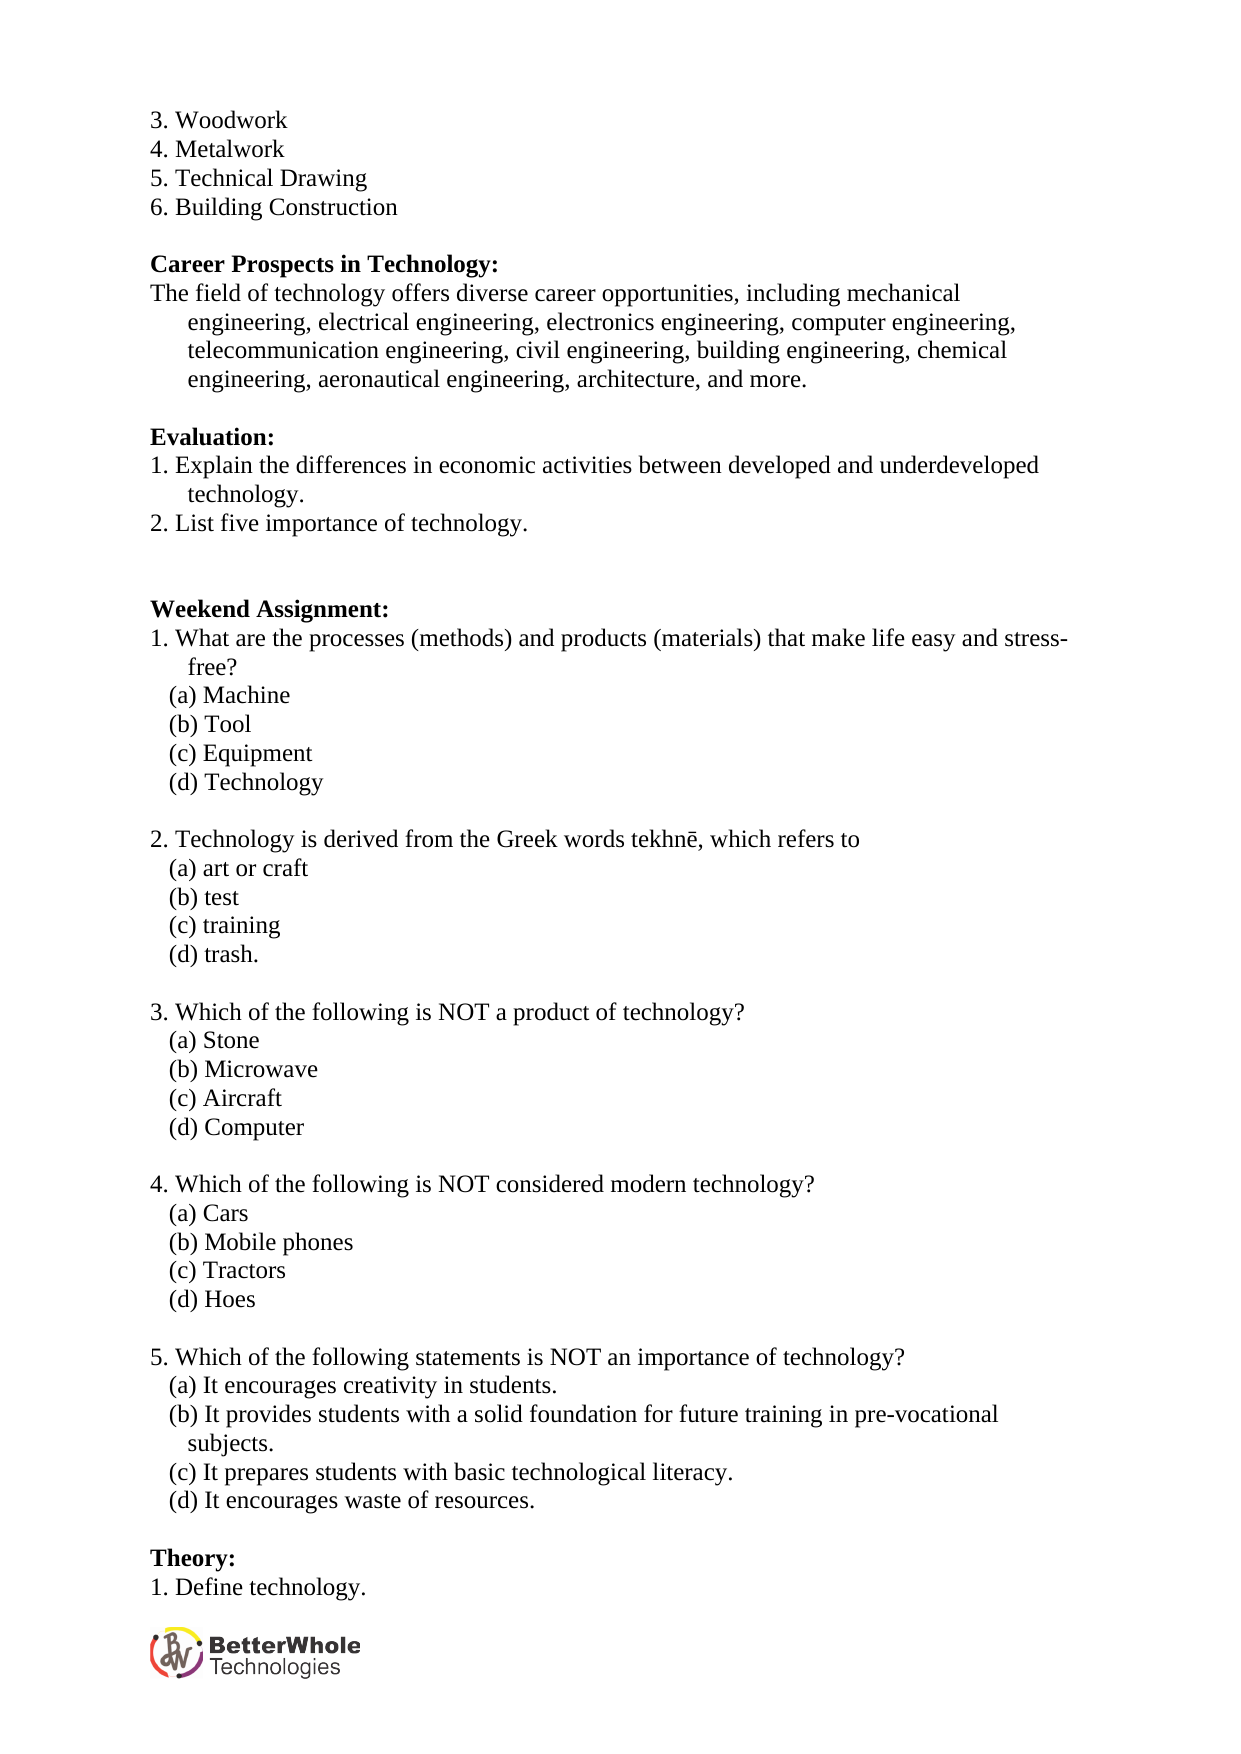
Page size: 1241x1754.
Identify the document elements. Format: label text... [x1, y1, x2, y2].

text (d) Hoes [150, 1284, 1090, 1313]
text (d) It encourages waste of resources. [150, 1486, 1090, 1514]
text Evaluation: [150, 422, 1090, 451]
text (b) test [150, 882, 1090, 911]
text 1. What are the processes (methods) and products (materials) that make life easy and stress-free? [150, 623, 1090, 681]
text (b) Microwave [150, 1054, 1090, 1083]
text (c) It prepares students with basic technological literacy. [150, 1457, 1090, 1486]
text 5. Technical Drawing [150, 163, 1090, 192]
text (c) Tractors [150, 1256, 1090, 1284]
text The field of technology offers diverse career opportunities, including mechanical engineering, electrical engineering, electronics engineering, computer engineering, telecommunication engineering, civil engineering, building engineering, chemical engineering, aeronautical engineering, architecture, and more. [150, 278, 1090, 393]
text 5. Which of the following statements is NOT an importance of technology? [150, 1342, 1090, 1371]
text 3. Woodwork [150, 106, 1090, 134]
text 4. Which of the following is NOT considered modern technology? [150, 1169, 1090, 1198]
text Career Prospects in Technology: [150, 249, 1090, 278]
picture [150, 1627, 360, 1679]
text (d) Computer [150, 1112, 1090, 1141]
text (c) training [150, 911, 1090, 939]
text (b) It provides students with a solid foundation for future training in pre-vocational subjects. [150, 1399, 1090, 1457]
text 2. List five importance of technology. [150, 508, 1090, 537]
text 1. Define technology. [150, 1572, 1090, 1601]
text (c) Equipment [150, 738, 1090, 767]
text (c) Aircraft [150, 1083, 1090, 1112]
text (a) Stone [150, 1026, 1090, 1054]
text 1. Explain the differences in economic activities between developed and underdeveloped technology. [150, 451, 1090, 508]
text 4. Metalwork [150, 134, 1090, 163]
text (d) trash. [150, 939, 1090, 968]
text (a) Cars [150, 1198, 1090, 1227]
text (b) Mobile phones [150, 1227, 1090, 1256]
text (b) Tool [150, 709, 1090, 738]
text Theory: [150, 1543, 1090, 1572]
text (a) It encourages creativity in students. [150, 1371, 1090, 1399]
text Weekend Assignment: [150, 594, 1090, 623]
text 3. Which of the following is NOT a product of technology? [150, 997, 1090, 1026]
text 6. Building Construction [150, 192, 1090, 221]
text (a) art or craft [150, 853, 1090, 882]
text (d) Technology [150, 767, 1090, 796]
text 2. Technology is derived from the Greek words tekhnē, which refers to [150, 824, 1090, 853]
text (a) Machine [150, 681, 1090, 709]
